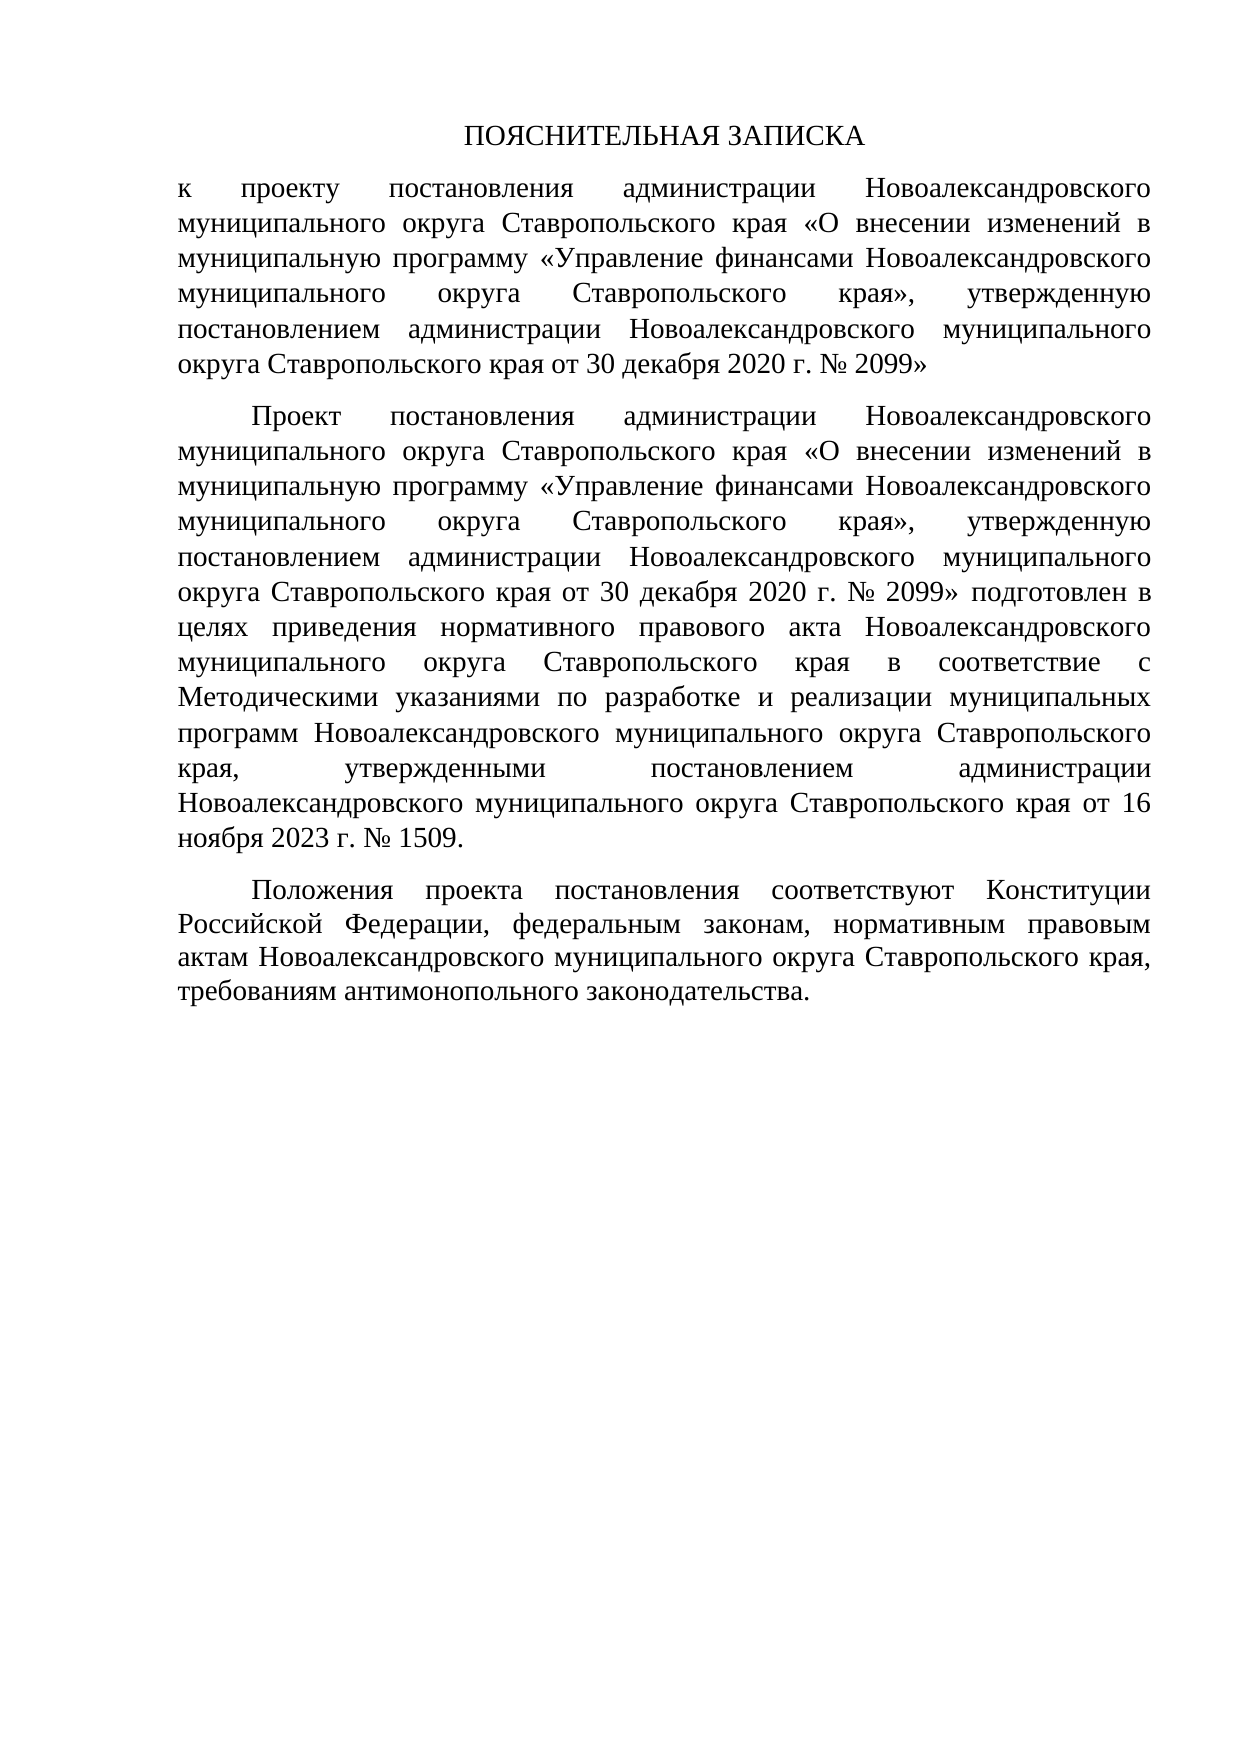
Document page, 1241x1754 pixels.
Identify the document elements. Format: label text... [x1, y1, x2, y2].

text к проекту постановления администрации Новоалександровского муниципального округа Ставропольского края «О внесении изменений в муниципальную программу «Управление финансами Новоалександровского муниципального округа Ставропольского края», утвержденную постановлением администрации Новоалександровского муниципального округа Ставропольского края от 30 декабря 2020 г. № 2099» [177, 170, 1152, 379]
text ПОЯСНИТЕЛЬНАЯ ЗАПИСКА [177, 118, 1152, 152]
text Проект постановления администрации Новоалександровского муниципального округа Ставропольского края «О внесении изменений в муниципальную программу «Управление финансами Новоалександровского муниципального округа Ставропольского края», утвержденную постановлением администрации Новоалександровского муниципального округа Ставропольского края от 30 декабря 2020 г. № 2099» подготовлен в целях приведения нормативного правового акта Новоалександровского муниципального округа Ставропольского края в соответствие с Методическими указаниями по разработке и реализации муниципальных программ Новоалександровского муниципального округа Ставропольского края, утвержденными постановлением администрации Новоалександровского муниципального округа Ставропольского края от 16 ноября 2023 г. № 1509. [177, 398, 1152, 854]
text Положения проекта постановления соответствуют Конституции Российской Федерации, федеральным законам, нормативным правовым актам Новоалександровского муниципального округа Ставропольского края, требованиям антимонопольного законодательства. [177, 872, 1152, 1006]
